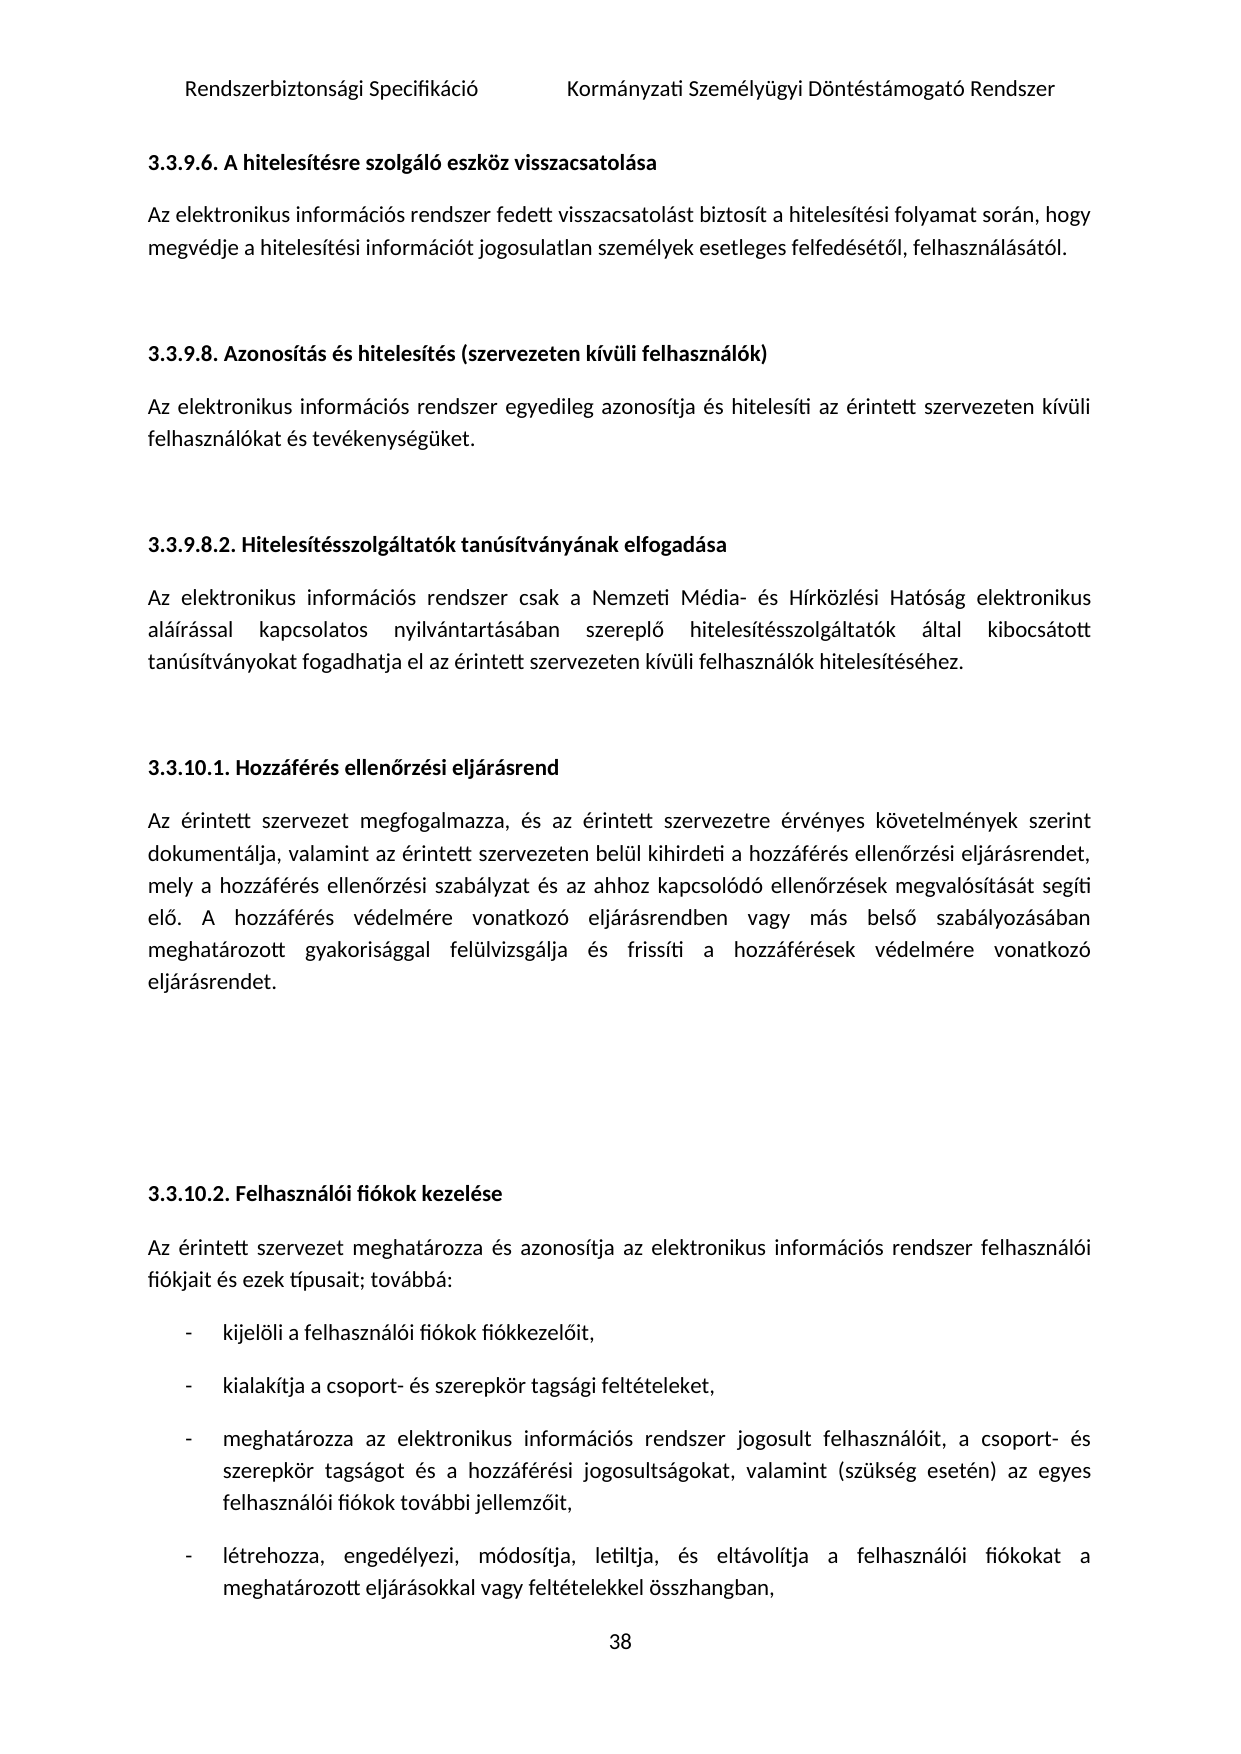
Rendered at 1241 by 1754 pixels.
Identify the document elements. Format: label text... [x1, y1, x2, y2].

text 3.3.9.6. A hitelesítésre szolgáló eszköz visszacsatolása [148, 148, 1093, 176]
text Az elektronikus információs rendszer egyedileg azonosítja és hitelesíti az érintett szervezeten kívüli felhasználókat és tevékenységüket. [148, 392, 1093, 452]
text Az elektronikus információs rendszer csak a Nemzeti Média- és Hírközlési Hatóság elektronikus aláírással kapcsolatos nyilvántartásában szereplő hitelesítésszolgáltatók által kibocsátott tanúsítványokat fogadhatja el az érintett szervezeten kívüli felhasználók hitelesítéséhez. [148, 583, 1093, 676]
text Az elektronikus információs rendszer fedett visszacsatolást biztosít a hitelesítési folyamat során, hogy megvédje a hitelesítési információt jogosulatlan személyek esetleges felfedésétől, felhasználásától. [148, 201, 1093, 261]
text Az érintett szervezet megfogalmazza, és az érintett szervezetre érvényes követelmények szerint dokumentálja, valamint az érintett szervezeten belül kihirdeti a hozzáférés ellenőrzési eljárásrendet, mely a hozzáférés ellenőrzési szabályzat és az ahhoz kapcsolódó ellenőrzések megvalósítását segíti elő. A hozzáférés védelmére vonatkozó eljárásrendben vagy más belső szabályozásában meghatározott gyakorisággal felülvizsgálja és frissíti a hozzáférések védelmére vonatkozó eljárásrendet. [148, 807, 1093, 996]
text 3.3.10.2. Felhasználói fiókok kezelése [148, 1179, 1093, 1208]
text Az érintett szervezet meghatározza és azonosítja az elektronikus információs rendszer felhasználói fiókjait és ezek típusait; továbbá: [148, 1233, 1093, 1293]
text 3.3.9.8. Azonosítás és hitelesítés (szervezeten kívüli felhasználók) [148, 339, 1093, 367]
text 3.3.9.8.2. Hitelesítésszolgáltatók tanúsítványának elfogadása [148, 530, 1093, 558]
text 3.3.10.1. Hozzáférés ellenőrzési eljárásrend [148, 753, 1093, 782]
list kijelöli a felhasználói fiókok fiókkezelőit, [185, 1318, 1093, 1346]
list kialakítja a csoport- és szerepkör tagsági feltételeket, [185, 1371, 1093, 1399]
list létrehozza, engedélyezi, módosítja, letiltja, és eltávolítja a felhasználói fiókokat a meghatározott eljárásokkal vagy feltételekkel összhangban, [185, 1541, 1093, 1601]
list meghatározza az elektronikus információs rendszer jogosult felhasználóit, a csoport- és szerepkör tagságot és a hozzáférési jogosultságokat, valamint (szükség esetén) az egyes felhasználói fiókok további jellemzőit, [185, 1424, 1093, 1516]
